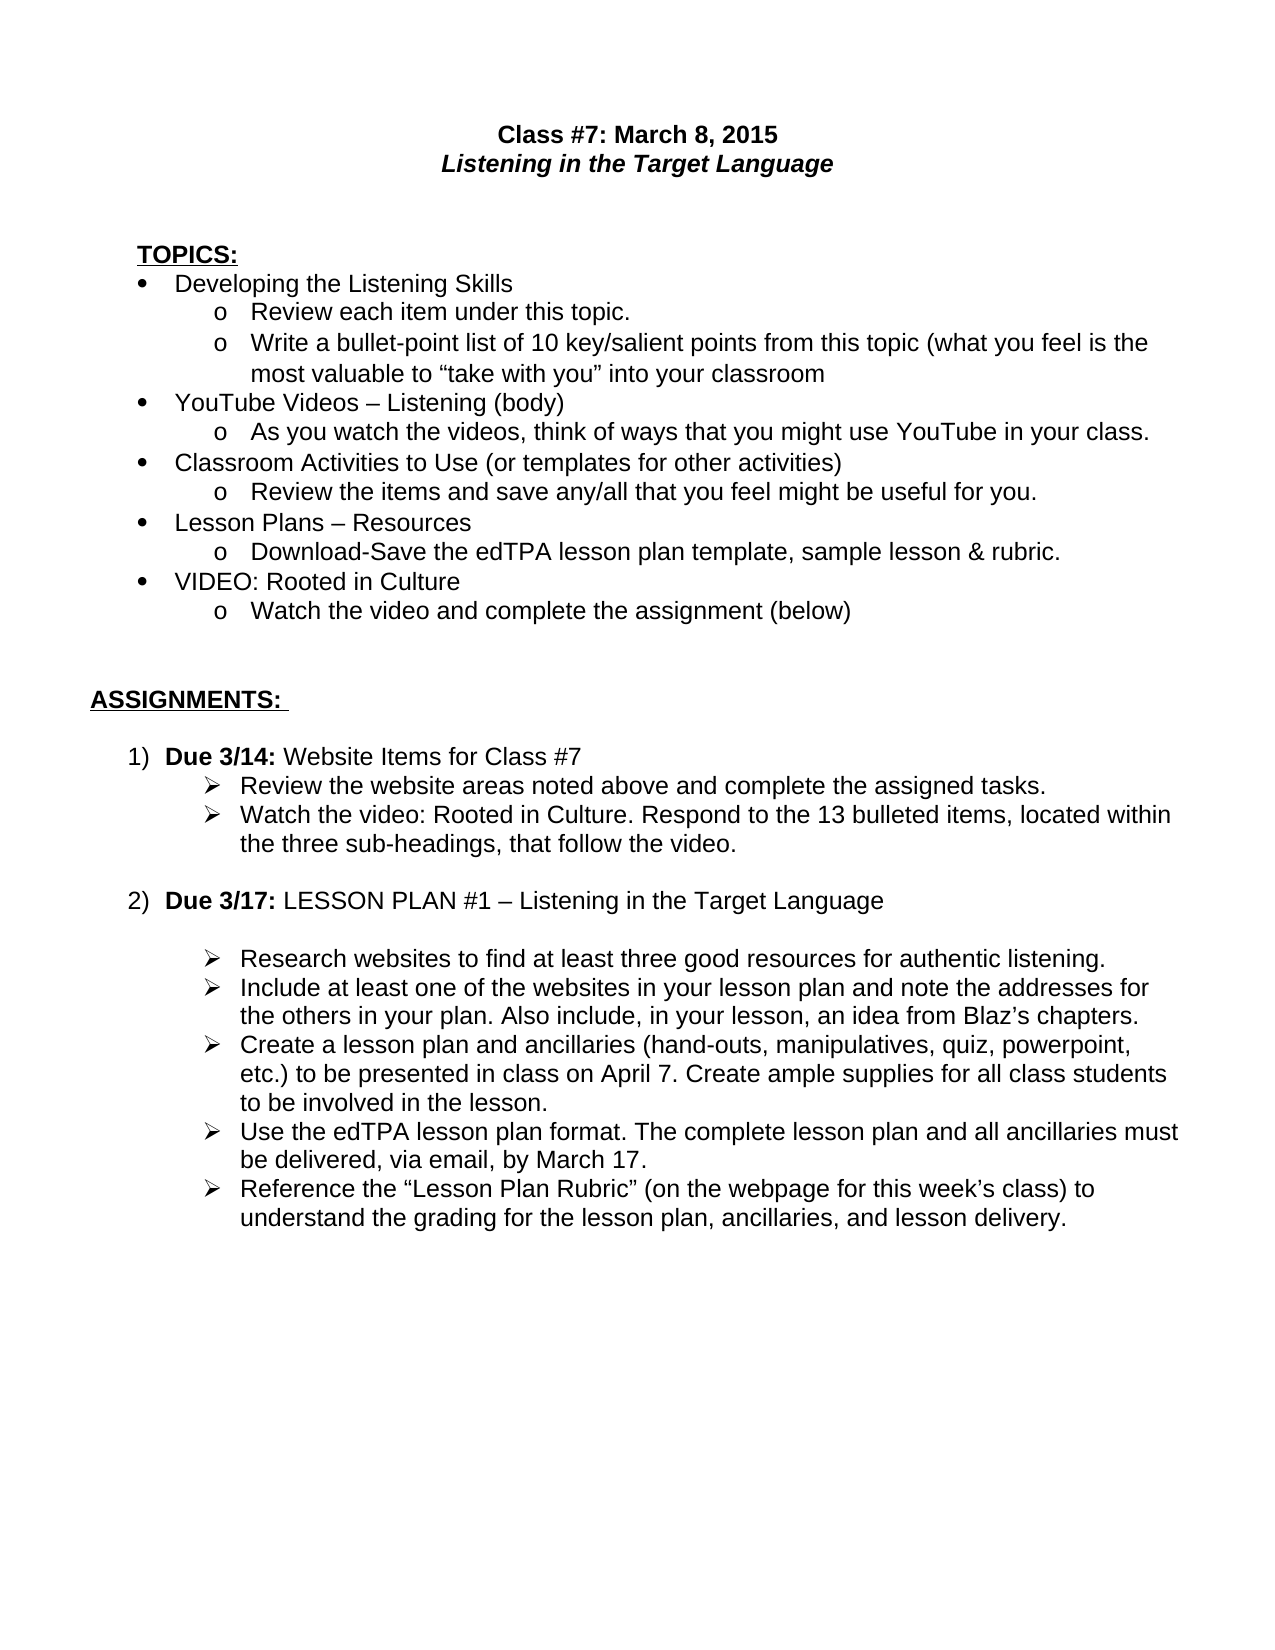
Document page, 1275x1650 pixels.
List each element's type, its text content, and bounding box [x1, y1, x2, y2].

list Download-Save the edTPA lesson plan template, sample lesson & rubric. [213, 536, 1185, 567]
list Watch the video: Rooted in Culture. Respond to the 13 bulleted items, located within the three sub-headings, that follow the video. [202, 800, 1185, 857]
list Include at least one of the websites in your lesson plan and note the addresses for the others in your plan. Also include, in your lesson, an idea from Blaz’s chapters. [202, 972, 1185, 1030]
list Use the edTPA lesson plan format. The complete lesson plan and all ancillaries must be delivered, via email, by March 17. [202, 1116, 1185, 1174]
list YouTube Videos – Listening (body) [138, 388, 1185, 417]
list Review each item under this topic. [213, 297, 1185, 328]
list As you watch the videos, think of ways that you might use YouTube in your class. [213, 417, 1185, 448]
list Research websites to find at least three good resources for authentic listening. [202, 944, 1185, 972]
list Due 3/14: Website Items for Class #7 [127, 742, 1185, 771]
list Create a lesson plan and ancillaries (hand-outs, manipulatives, quiz, powerpoint, etc.) to be presented in class on April 7. Create ample supplies for all class students to be involved in the lesson. [202, 1030, 1185, 1116]
list Review the items and save any/all that you feel might be useful for you. [213, 477, 1185, 508]
list Developing the Listening Skills [138, 268, 1185, 297]
text ASSIGNMENTS: [90, 685, 1185, 713]
list Lesson Plans – Resources [138, 508, 1185, 536]
list Review the website areas noted above and complete the assigned tasks. [202, 771, 1185, 800]
list Due 3/17: LESSON PLAN #1 – Listening in the Target Language [127, 886, 1185, 915]
list Reference the “Lesson Plan Rubric” (on the webpage for this week’s class) to understand the grading for the lesson plan, ancillaries, and lesson delivery. [202, 1174, 1185, 1232]
list Classroom Activities to Use (or templates for other activities) [138, 448, 1185, 477]
list VIDEO: Rooted in Culture [138, 567, 1185, 596]
list Write a bullet-point list of 10 key/salient points from this topic (what you feel is the most valuable to “take with you” into your classroom [213, 328, 1185, 388]
text Class #7: March 8, 2015 [90, 120, 1185, 149]
text TOPICS: [90, 240, 1185, 268]
list Watch the video and complete the assignment (below) [213, 596, 1185, 627]
text Listening in the Target Language [90, 149, 1185, 177]
